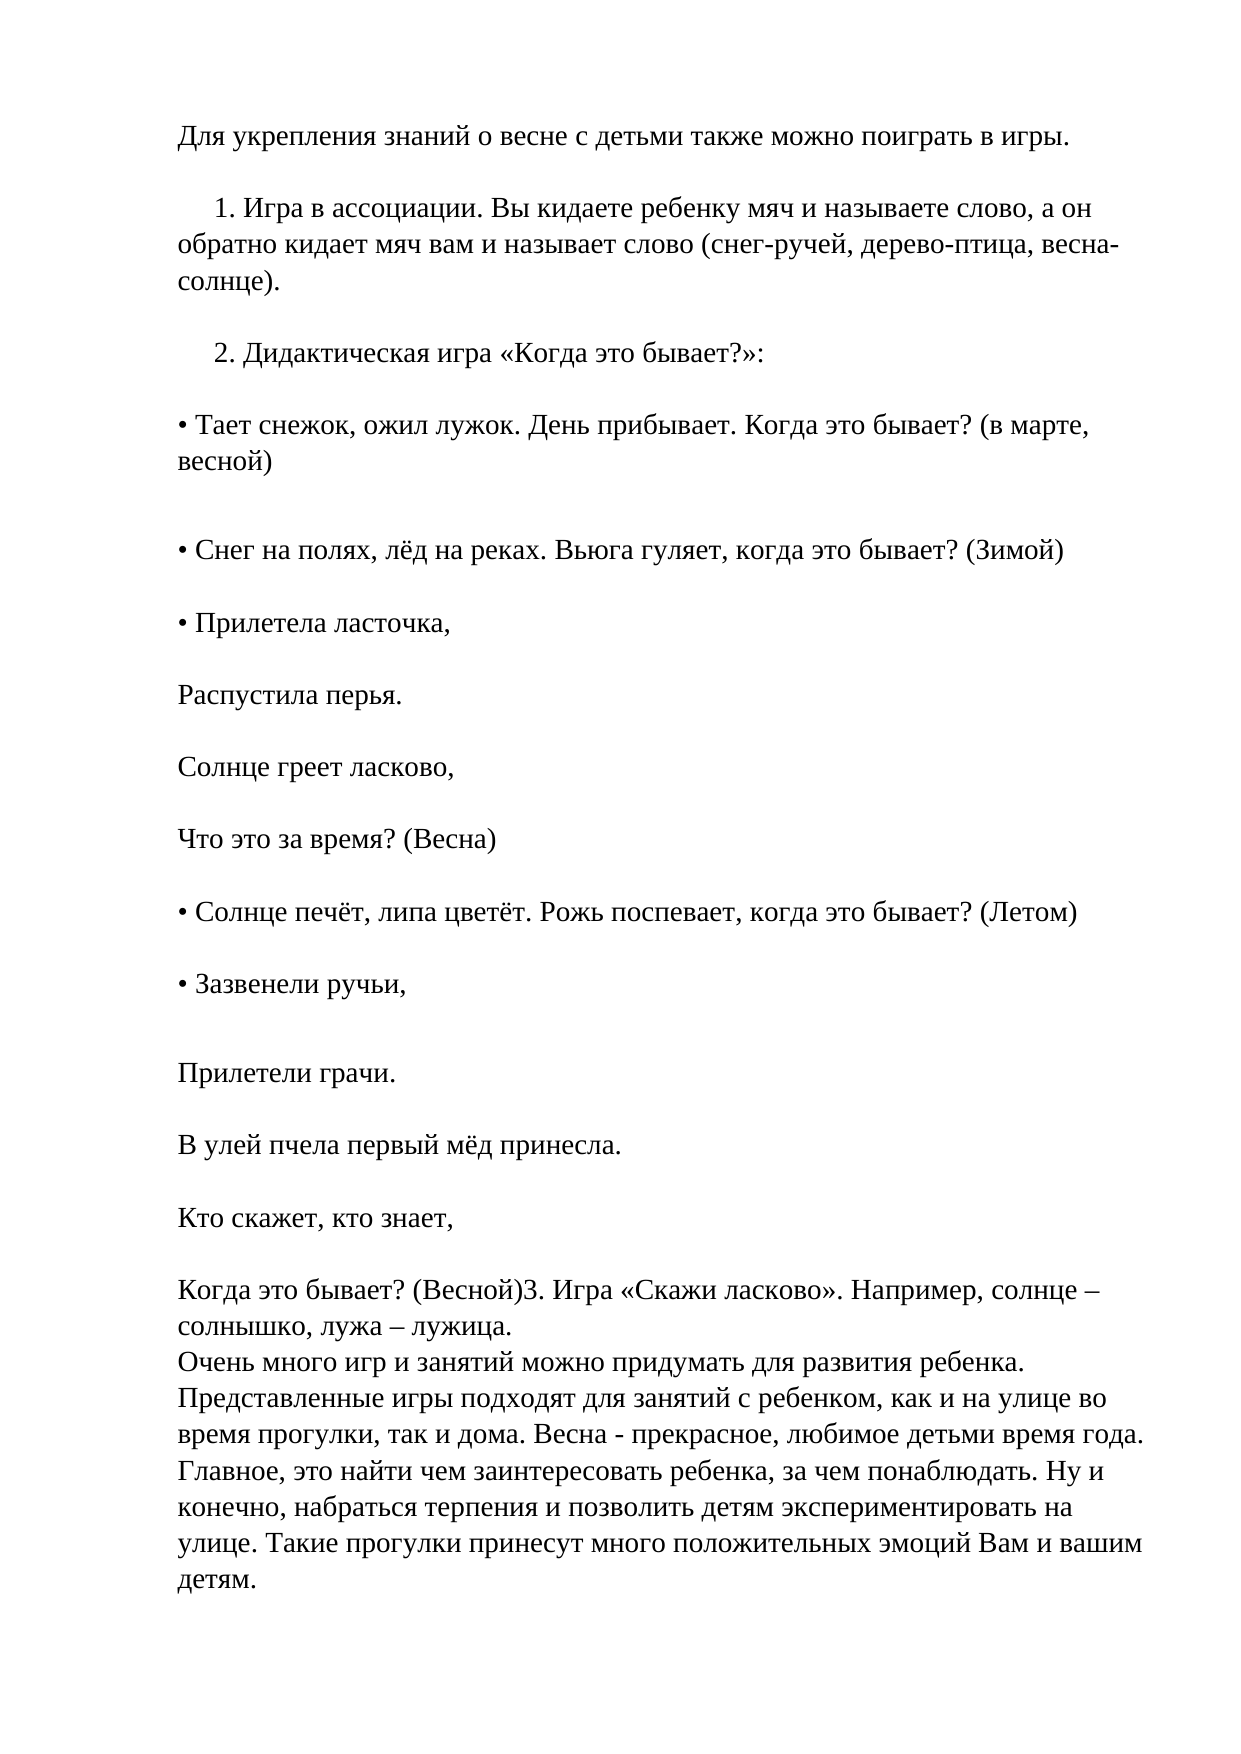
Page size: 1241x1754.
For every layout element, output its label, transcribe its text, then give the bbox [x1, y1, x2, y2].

text Прилетели грачи. [177, 1055, 1152, 1089]
text Когда это бывает? (Весной)3. Игра «Скажи ласково». Например, солнце – солнышко, лужа – лужица. [177, 1272, 1152, 1342]
text Для укрепления знаний о весне с детьми также можно поиграть в игры. [177, 118, 1152, 152]
text • Солнце печёт, липа цветёт. Рожь поспевает, когда это бывает? (Летом) [177, 894, 1152, 927]
text • Снег на полях, лёд на реках. Вьюга гуляет, когда это бывает? (Зимой) [177, 532, 1152, 566]
text 1. Игра в ассоциации. Вы кидаете ребенку мяч и называете слово, а он обратно кидает мяч вам и называет слово (снег-ручей, дерево-птица, весна-солнце). [177, 190, 1152, 296]
text Солнце греет ласково, [177, 749, 1152, 783]
text Распустила перья. [177, 677, 1152, 711]
text • Прилетела ласточка, [177, 605, 1152, 638]
text • Зазвенели ручьи, [177, 966, 1152, 1000]
text Очень много игр и занятий можно придумать для развития ребенка. Представленные игры подходят для занятий с ребенком, как и на улице во время прогулки, так и дома. Весна - прекрасное, любимое детьми время года. Главное, это найти чем заинтересовать ребенка, за чем понаблюдать. Ну и конечно, набраться терпения и позволить детям экспериментировать на улице. Такие прогулки принесут много положительных эмоций Вам и вашим детям. [177, 1344, 1152, 1595]
text • Тает снежок, ожил лужок. День прибывает. Когда это бывает? (в марте, весной) [177, 407, 1152, 477]
text 2. Дидактическая игра «Когда это бывает?»: [177, 335, 1152, 368]
text Что это за время? (Весна) [177, 822, 1152, 855]
text В улей пчела первый мёд принесла. [177, 1127, 1152, 1161]
text Кто скажет, кто знает, [177, 1200, 1152, 1233]
